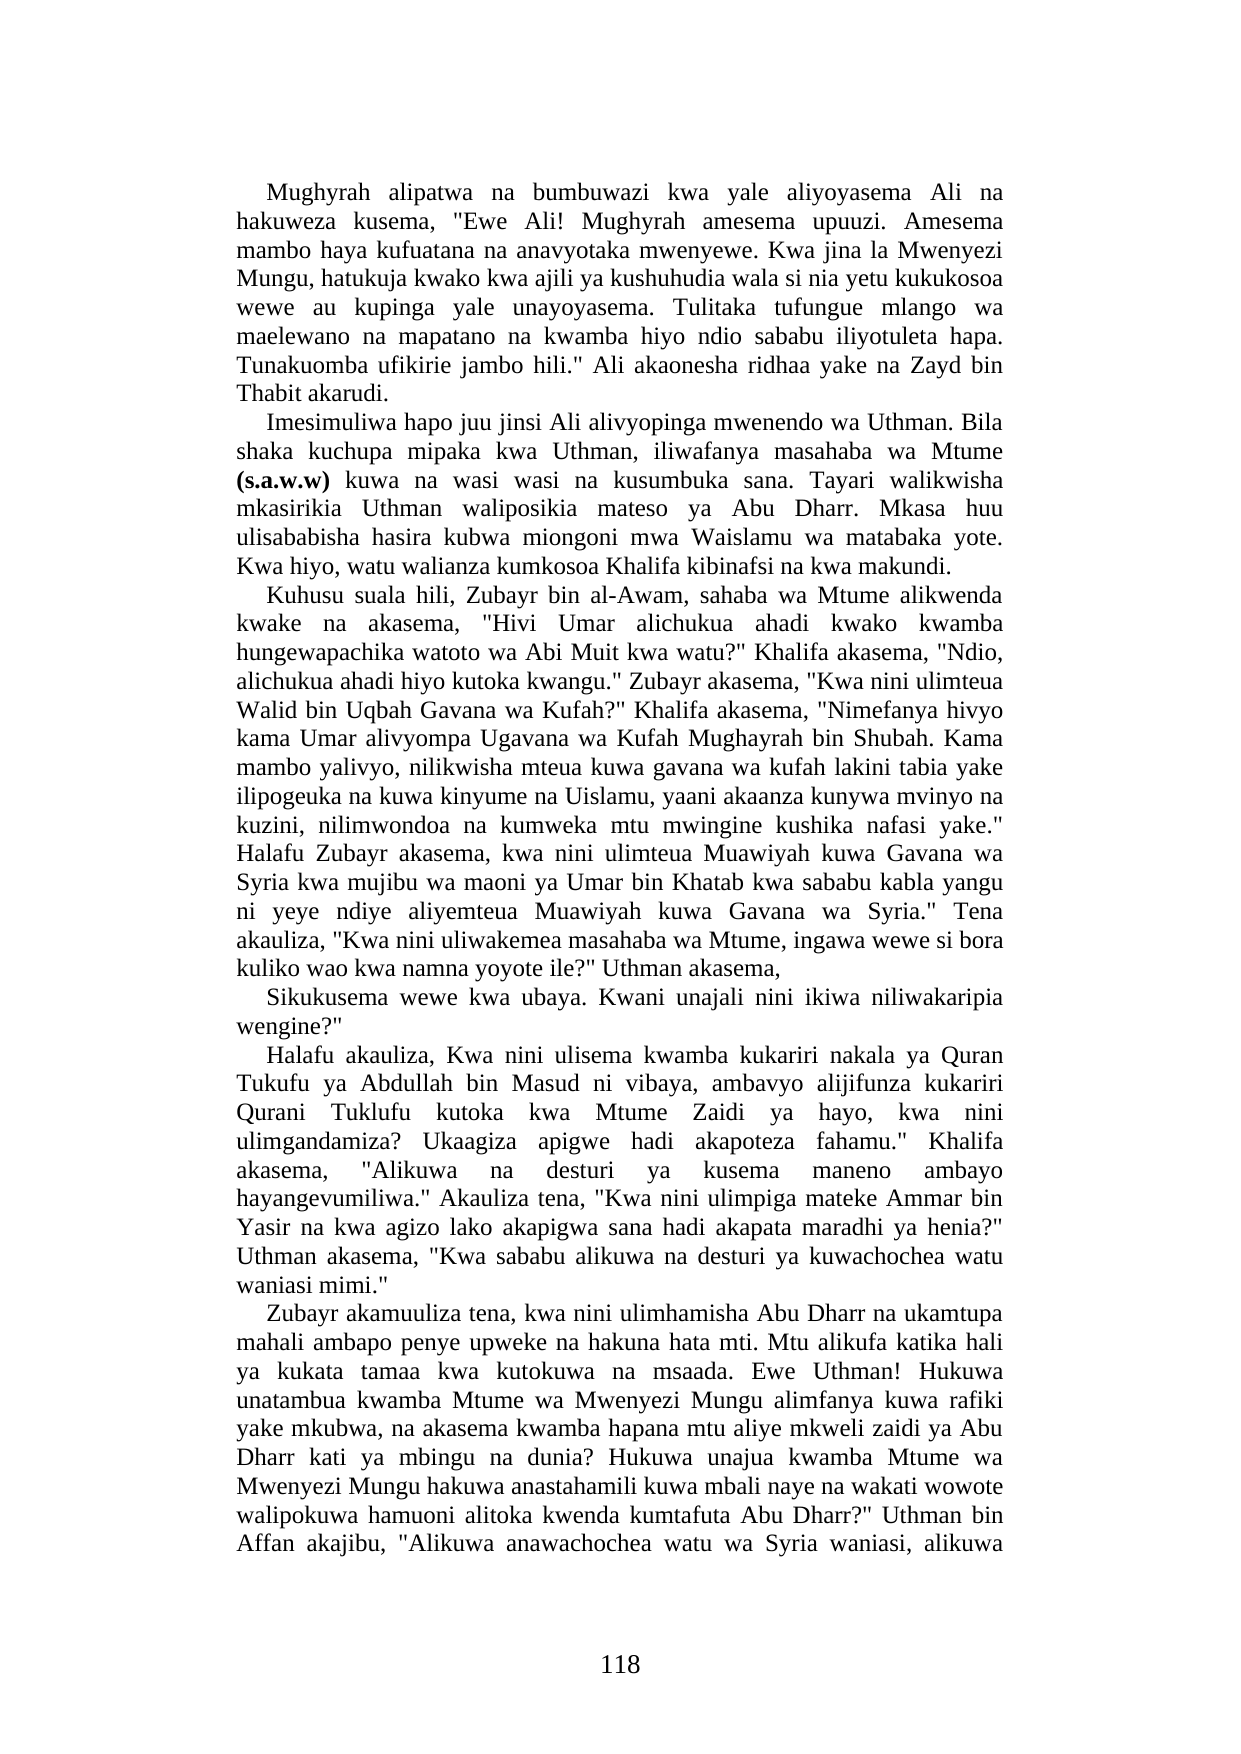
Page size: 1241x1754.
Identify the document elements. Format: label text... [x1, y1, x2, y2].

text Halafu akauliza, Kwa nini ulisema kwamba kukariri nakala ya Quran Tukufu ya Abdullah bin Masud ni vibaya, ambavyo alijifunza kukariri Qurani Tuklufu kutoka kwa Mtume Zaidi ya hayo, kwa nini ulimgandamiza? Ukaagiza apigwe hadi akapoteza fahamu." Khalifa akasema, "Alikuwa na desturi ya kusema maneno ambayo hayangevumiliwa." Akauliza tena, "Kwa nini ulimpiga mateke Ammar bin Yasir na kwa agizo lako akapigwa sana hadi akapata maradhi ya henia?" Uthman akasema, "Kwa sababu alikuwa na desturi ya kuwachochea watu waniasi mimi." [236, 1040, 1004, 1298]
text Imesimuliwa hapo juu jinsi Ali alivyopinga mwenendo wa Uthman. Bila shaka kuchupa mipaka kwa Uthman, iliwafanya masahaba wa Mtume (s.a.w.w) kuwa na wasi wasi na kusumbuka sana. Tayari walikwisha mkasirikia Uthman waliposikia mateso ya Abu Dharr. Mkasa huu ulisababisha hasira kubwa miongoni mwa Waislamu wa matabaka yote. Kwa hiyo, watu walianza kumkosoa Khalifa kibinafsi na kwa makundi. [236, 407, 1004, 580]
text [236, 1298, 1004, 1557]
text Sikukusema wewe kwa ubaya. Kwani unajali nini ikiwa niliwakaripia wengine?" [236, 982, 1004, 1040]
text Mughyrah alipatwa na bumbuwazi kwa yale aliyoyasema Ali na hakuweza kusema, "Ewe Ali! Mughyrah amesema upuuzi. Amesema mambo haya kufuatana na anavyotaka mwenyewe. Kwa jina la Mwenyezi Mungu, hatukuja kwako kwa ajili ya kushuhudia wala si nia yetu kukukosoa wewe au kupinga yale unayoyasema. Tulitaka tufungue mlango wa maelewano na mapatano na kwamba hiyo ndio sababu iliyotuleta hapa. Tunakuomba ufikirie jambo hili." Ali akaonesha ridhaa yake na Zayd bin Thabit akarudi. [236, 177, 1004, 407]
text Kuhusu suala hili, Zubayr bin al-Awam, sahaba wa Mtume alikwenda kwake na akasema, "Hivi Umar alichukua ahadi kwako kwamba hungewapachika watoto wa Abi Muit kwa watu?" Khalifa akasema, "Ndio, alichukua ahadi hiyo kutoka kwangu." Zubayr akasema, "Kwa nini ulimteua Walid bin Uqbah Gavana wa Kufah?" Khalifa akasema, "Nimefanya hivyo kama Umar alivyompa Ugavana wa Kufah Mughayrah bin Shubah. Kama mambo yalivyo, nilikwisha mteua kuwa gavana wa kufah lakini tabia yake ilipogeuka na kuwa kinyume na Uislamu, yaani akaanza kunywa mvinyo na kuzini, nilimwondoa na kumweka mtu mwingine kushika nafasi yake." Halafu Zubayr akasema, kwa nini ulimteua Muawiyah kuwa Gavana wa Syria kwa mujibu wa maoni ya Umar bin Khatab kwa sababu kabla yangu ni yeye ndiye aliyemteua Muawiyah kuwa Gavana wa Syria." Tena akauliza, "Kwa nini uliwakemea masahaba wa Mtume, ingawa wewe si bora kuliko wao kwa namna yoyote ile?" Uthman akasema, [236, 580, 1004, 982]
